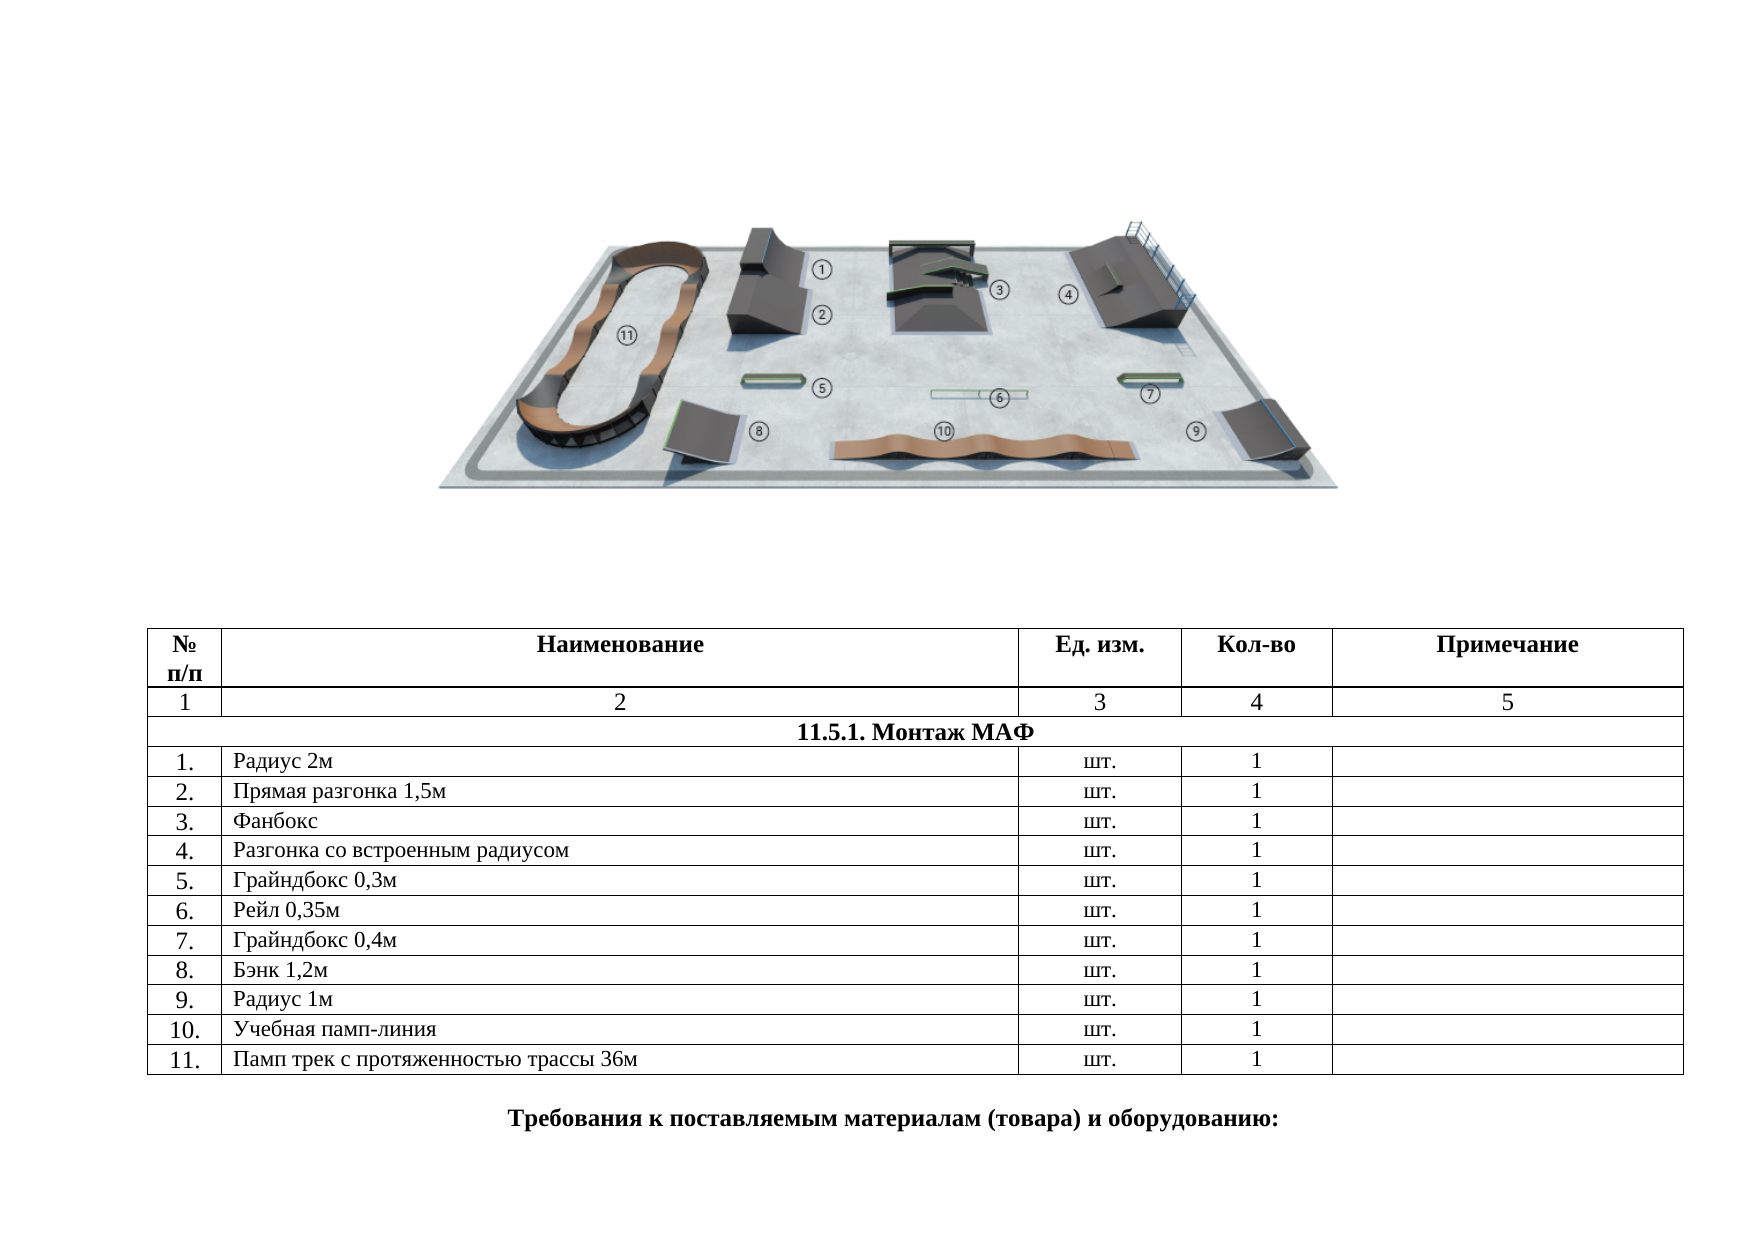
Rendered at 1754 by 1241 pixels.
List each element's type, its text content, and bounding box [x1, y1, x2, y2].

table_header Наименование [222, 629, 1018, 686]
table_cell Прямая разгонка 1,5м [222, 777, 1018, 806]
table_cell [1333, 985, 1683, 1014]
table_cell 1 [1182, 1015, 1332, 1044]
table_cell Фанбокс [222, 807, 1018, 835]
table_cell 1 [1182, 777, 1332, 806]
table_cell шт. [1019, 926, 1181, 954]
table_cell шт. [1019, 866, 1181, 895]
table_cell 2. [148, 777, 221, 806]
table_cell 8. [148, 956, 221, 984]
table_cell шт. [1019, 836, 1181, 865]
picture [389, 177, 1365, 542]
table_cell 11. [148, 1045, 221, 1074]
table_cell 6. [148, 896, 221, 925]
table_cell 1 [1182, 985, 1332, 1014]
table_cell Разгонка со встроенным радиусом [222, 836, 1018, 865]
table_cell 1 [1182, 1045, 1332, 1074]
table_cell 1 [1182, 807, 1332, 835]
table_cell 11.5.1. Монтаж МАФ [148, 717, 1683, 746]
table_cell Учебная памп-линия [222, 1015, 1018, 1044]
table_cell [1333, 866, 1683, 895]
table_cell [1333, 896, 1683, 925]
table_cell Радиус 1м [222, 985, 1018, 1014]
table_cell 1 [1182, 956, 1332, 984]
table_cell 4. [148, 836, 221, 865]
table_cell 1 [1182, 866, 1332, 895]
table_cell шт. [1019, 1045, 1181, 1074]
table_cell 10. [148, 1015, 221, 1044]
table_cell 2 [222, 688, 1018, 716]
table_cell [1333, 777, 1683, 806]
table_cell [1333, 836, 1683, 865]
table_cell 1 [1182, 747, 1332, 776]
table_cell Грайндбокс 0,4м [222, 926, 1018, 954]
table_cell 5 [1333, 688, 1683, 716]
table_cell 1 [1182, 836, 1332, 865]
list Требования к поставляемым материалам (товара) и оборудованию: [156, 1103, 1632, 1132]
table_header Кол-во [1182, 629, 1332, 686]
table_cell 9. [148, 985, 221, 1014]
table_cell 1. [148, 747, 221, 776]
table_cell 1 [148, 688, 221, 716]
table_cell [1333, 807, 1683, 835]
table_cell 4 [1182, 688, 1332, 716]
table_cell [1333, 1015, 1683, 1044]
table_cell [1333, 747, 1683, 776]
table_cell шт. [1019, 956, 1181, 984]
table_cell [1333, 926, 1683, 954]
table_header № п/п [148, 629, 221, 686]
table_cell шт. [1019, 985, 1181, 1014]
table_cell Радиус 2м [222, 747, 1018, 776]
table_cell шт. [1019, 1015, 1181, 1044]
table_cell Памп трек с протяженностью трассы 36м [222, 1045, 1018, 1074]
table_cell Бэнк 1,2м [222, 956, 1018, 984]
table_header Ед. изм. [1019, 629, 1181, 686]
table_cell шт. [1019, 777, 1181, 806]
table_cell Грайндбокс 0,3м [222, 866, 1018, 895]
table_cell 5. [148, 866, 221, 895]
table_cell шт. [1019, 807, 1181, 835]
table_cell 3. [148, 807, 221, 835]
table_cell 3 [1019, 688, 1181, 716]
table_cell шт. [1019, 896, 1181, 925]
table_cell 1 [1182, 926, 1332, 954]
table_header Примечание [1333, 629, 1683, 686]
table_cell 7. [148, 926, 221, 954]
table_cell шт. [1019, 747, 1181, 776]
table_cell Рейл 0,35м [222, 896, 1018, 925]
table_cell 1 [1182, 896, 1332, 925]
table_cell [1333, 956, 1683, 984]
table_cell [1333, 1045, 1683, 1074]
